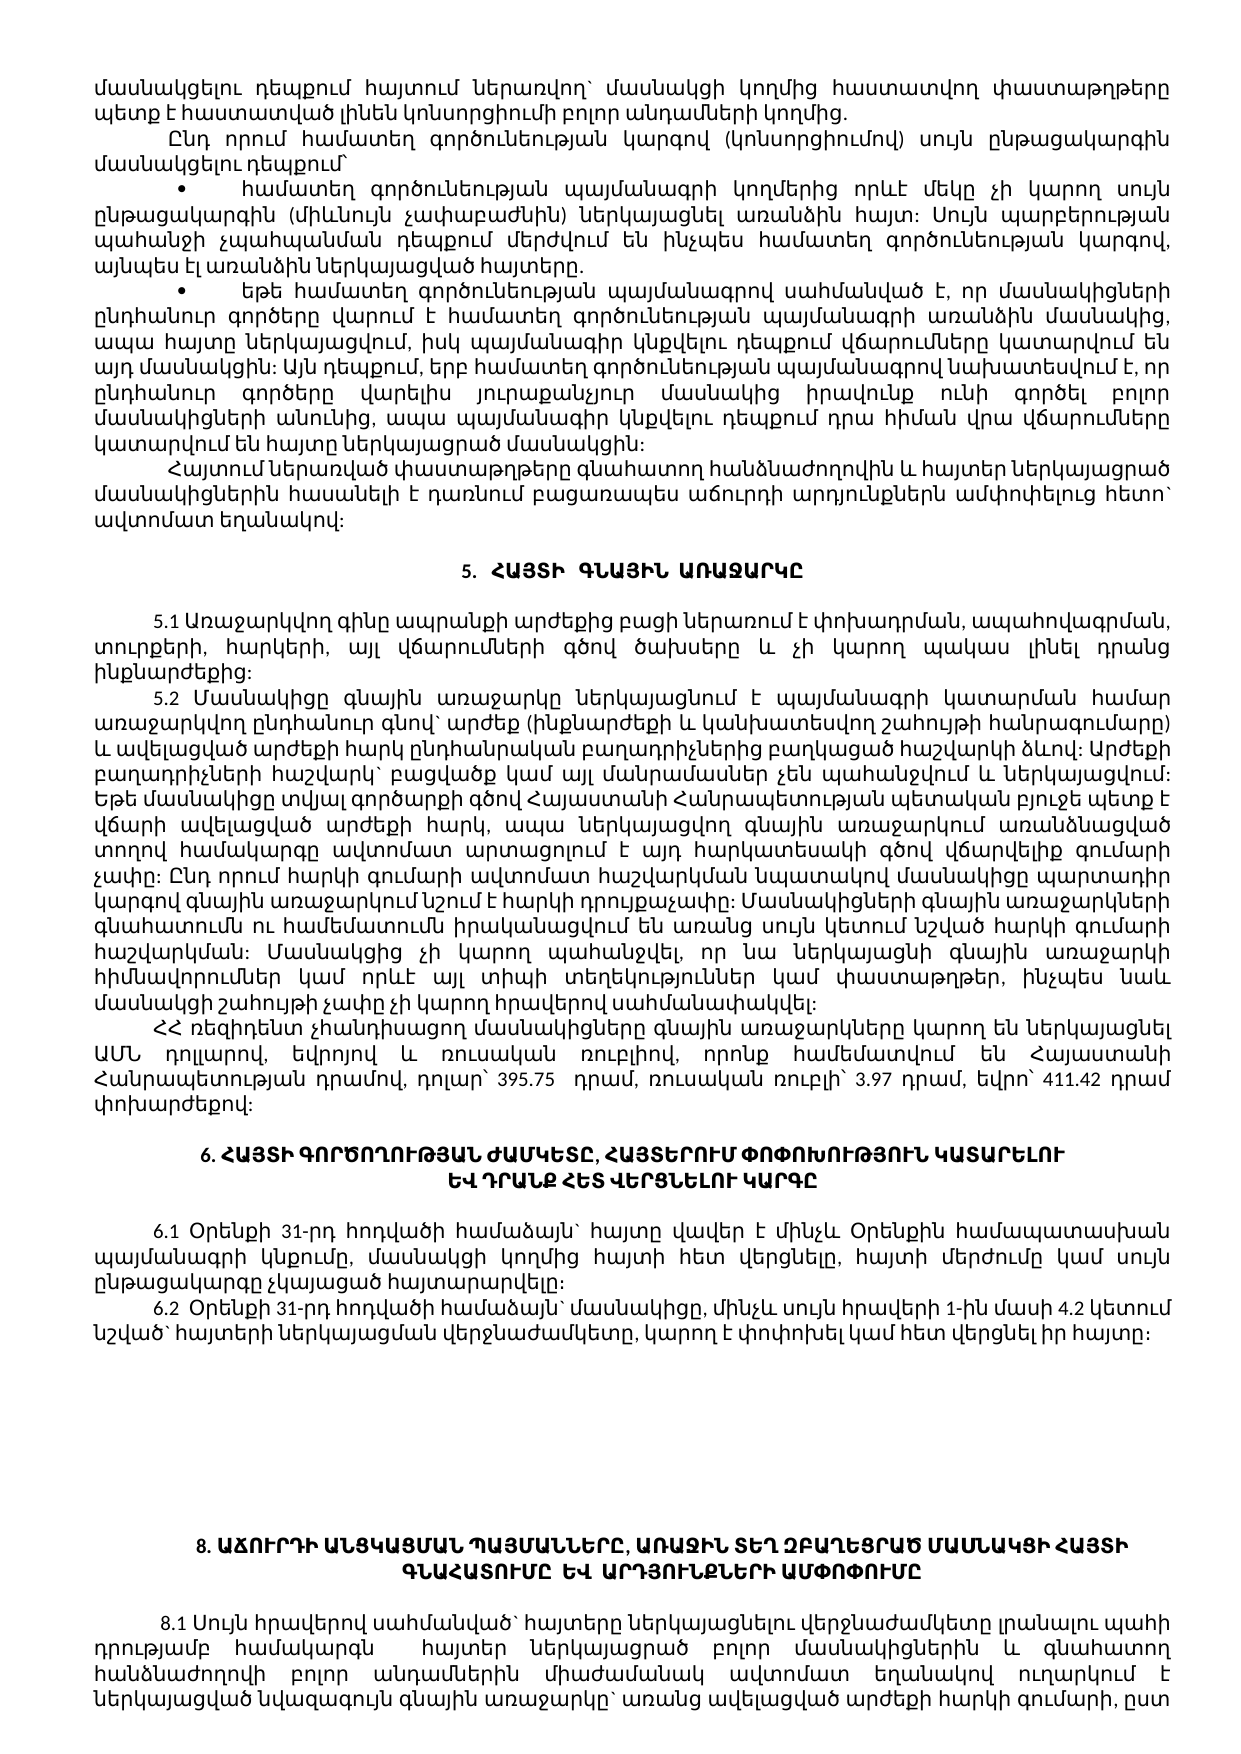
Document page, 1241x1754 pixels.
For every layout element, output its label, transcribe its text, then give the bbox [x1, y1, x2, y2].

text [94, 75, 1171, 126]
text Հայտում ներառված փաստաթղթերը գնահատող հանձնաժողովին և հայտեր ներկայացրած մասնակիցներին հասանելի է դառնում բացառապես աճուրդի արդյունքներն ամփոփելուց հետո` ավտոմատ եղանակով: [94, 456, 1171, 532]
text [94, 1610, 1171, 1712]
list համատեղ գործունեության պայմանագրի կողմերից որևէ մեկը չի կարող սույն ընթացակարգին (միևնույն չափաբաժնին) ներկայացնել առանձին հայտ: Սույն պարբերության պահանջի չպահպանման դեպքում մերժվում են ինչպես համատեղ գործունեության կարգով, այնպես էլ առանձին ներկայացված հայտերը. [94, 177, 1171, 278]
text Ընդ որում համատեղ գործունեության կարգով (կոնսորցիումով) սույն ընթացակարգին մասնակցելու դեպքում՝ [94, 126, 1171, 177]
text 5. ՀԱՅՏԻ ԳՆԱՅԻՆ ԱՌԱՋԱՐԿԸ [94, 558, 1171, 583]
text ՀՀ ռեզիդենտ չհանդիսացող մասնակիցները գնային առաջարկները կարող են ներկայացնել ԱՄՆ դոլլարով, եվրոյով և ռուսական ռուբլիով, որոնք համեմատվում են Հայաստանի Հանրապետության դրամով, դոլար՝ 395.75 դրամ, ռուսական ռուբլի՝ 3.97 դրամ, եվրո՝ 411.42 դրամ փոխարժեքով: [94, 1015, 1171, 1117]
text 5.2 Մասնակիցը գնային առաջարկը ներկայացնում է պայմանագրի կատարման համար առաջարկվող ընդհանուր գնով` արժեք (ինքնարժեքի և կանխատեսվող շահույթի հանրագումարը) և ավելացված արժեքի հարկ ընդհանրական բաղադրիչներից բաղկացած հաշվարկի ձևով: Արժեքի բաղադրիչների հաշվարկ` բացվածք կամ այլ մանրամասներ չեն պահանջվում և ներկայացվում: Եթե մասնակիցը տվյալ գործարքի գծով Հայաստանի Հանրապետության պետական բյուջե պետք է վճարի ավելացված արժեքի հարկ, ապա ներկայացվող գնային առաջարկում առանձնացված տողով համակարգը ավտոմատ արտացոլում է այդ հարկատեսակի գծով վճարվելիք գումարի չափը: Ընդ որում հարկի գումարի ավտոմատ հաշվարկման նպատակով մասնակիցը պարտադիր կարգով գնային առաջարկում նշում է հարկի դրույքաչափը: Մասնակիցների գնային առաջարկների գնահատումն ու համեմատումն իրականացվում են առանց սույն կետում նշված հարկի գումարի հաշվարկման: Մասնակցից չի կարող պահանջվել, որ նա ներկայացնի գնային առաջարկի հիմնավորումներ կամ որևէ այլ տիպի տեղեկություններ կամ փաստաթղթեր, ինչպես նաև մասնակցի շահույթի չափը չի կարող հրավերով սահմանափակվել: [94, 685, 1171, 1015]
text 8. ԱՃՈՒՐԴԻ ԱՆՑԿԱՑՄԱՆ ՊԱՅՄԱՆՆԵՐԸ, ԱՌԱՋԻՆ ՏԵՂ ԶԲԱՂԵՑՐԱԾ ՄԱՍՆԱԿՑԻ ՀԱՅՏԻ [94, 1534, 1171, 1559]
text 5.1 Առաջարկվող գինը ապրանքի արժեքից բացի ներառում է փոխադրման, ապահովագրման, տուրքերի, հարկերի, այլ վճարումների գծով ծախսերը և չի կարող պակաս լինել դրանց ինքնարժեքից: [94, 609, 1171, 685]
text ԵՎ ԴՐԱՆՔ ՀԵՏ ՎԵՐՑՆԵԼՈՒ ԿԱՐԳԸ [94, 1168, 1171, 1193]
text 6. ՀԱՅՏԻ ԳՈՐԾՈՂՈՒԹՅԱՆ ԺԱՄԿԵՏԸ, ՀԱՅՏԵՐՈՒՄ ՓՈՓՈԽՈՒԹՅՈՒՆ ԿԱՏԱՐԵԼՈՒ [94, 1142, 1171, 1168]
text ԳՆԱՀԱՏՈՒՄԸ ԵՎ ԱՐԴՅՈՒՆՔՆԵՐԻ ԱՄՓՈՓՈՒՄԸ [94, 1559, 1171, 1584]
text 6.1 Օրենքի 31-րդ հոդվածի համաձայն` հայտը վավեր է մինչև Օրենքին համապատասխան պայմանագրի կնքումը, մասնակցի կողմից հայտի հետ վերցնելը, հայտի մերժումը կամ սույն ընթացակարգը չկայացած հայտարարվելը։ [94, 1219, 1171, 1295]
text 6.2 Օրենքի 31-րդ հոդվածի համաձայն` մասնակիցը, մինչև սույն հրավերի 1-ին մասի 4.2 կետում նշված` հայտերի ներկայացման վերջնաժամկետը, կարող է փոփոխել կամ հետ վերցնել իր հայտը։ [94, 1295, 1171, 1346]
list եթե համատեղ գործունեության պայմանագրով սահմանված է, որ մասնակիցների ընդհանուր գործերը վարում է համատեղ գործունեության պայմանագրի առանձին մասնակից, ապա հայտը ներկայացվում, իսկ պայմանագիր կնքվելու դեպքում վճարումները կատարվում են այդ մասնակցին: Այն դեպքում, երբ համատեղ գործունեության պայմանագրով նախատեսվում է, որ ընդհանուր գործերը վարելիս յուրաքանչյուր մասնակից իրավունք ունի գործել բոլոր մասնակիցների անունից, ապա պայմանագիր կնքվելու դեպքում դրա հիման վրա վճարումները կատարվում են հայտը ներկայացրած մասնակցին: [94, 278, 1171, 456]
